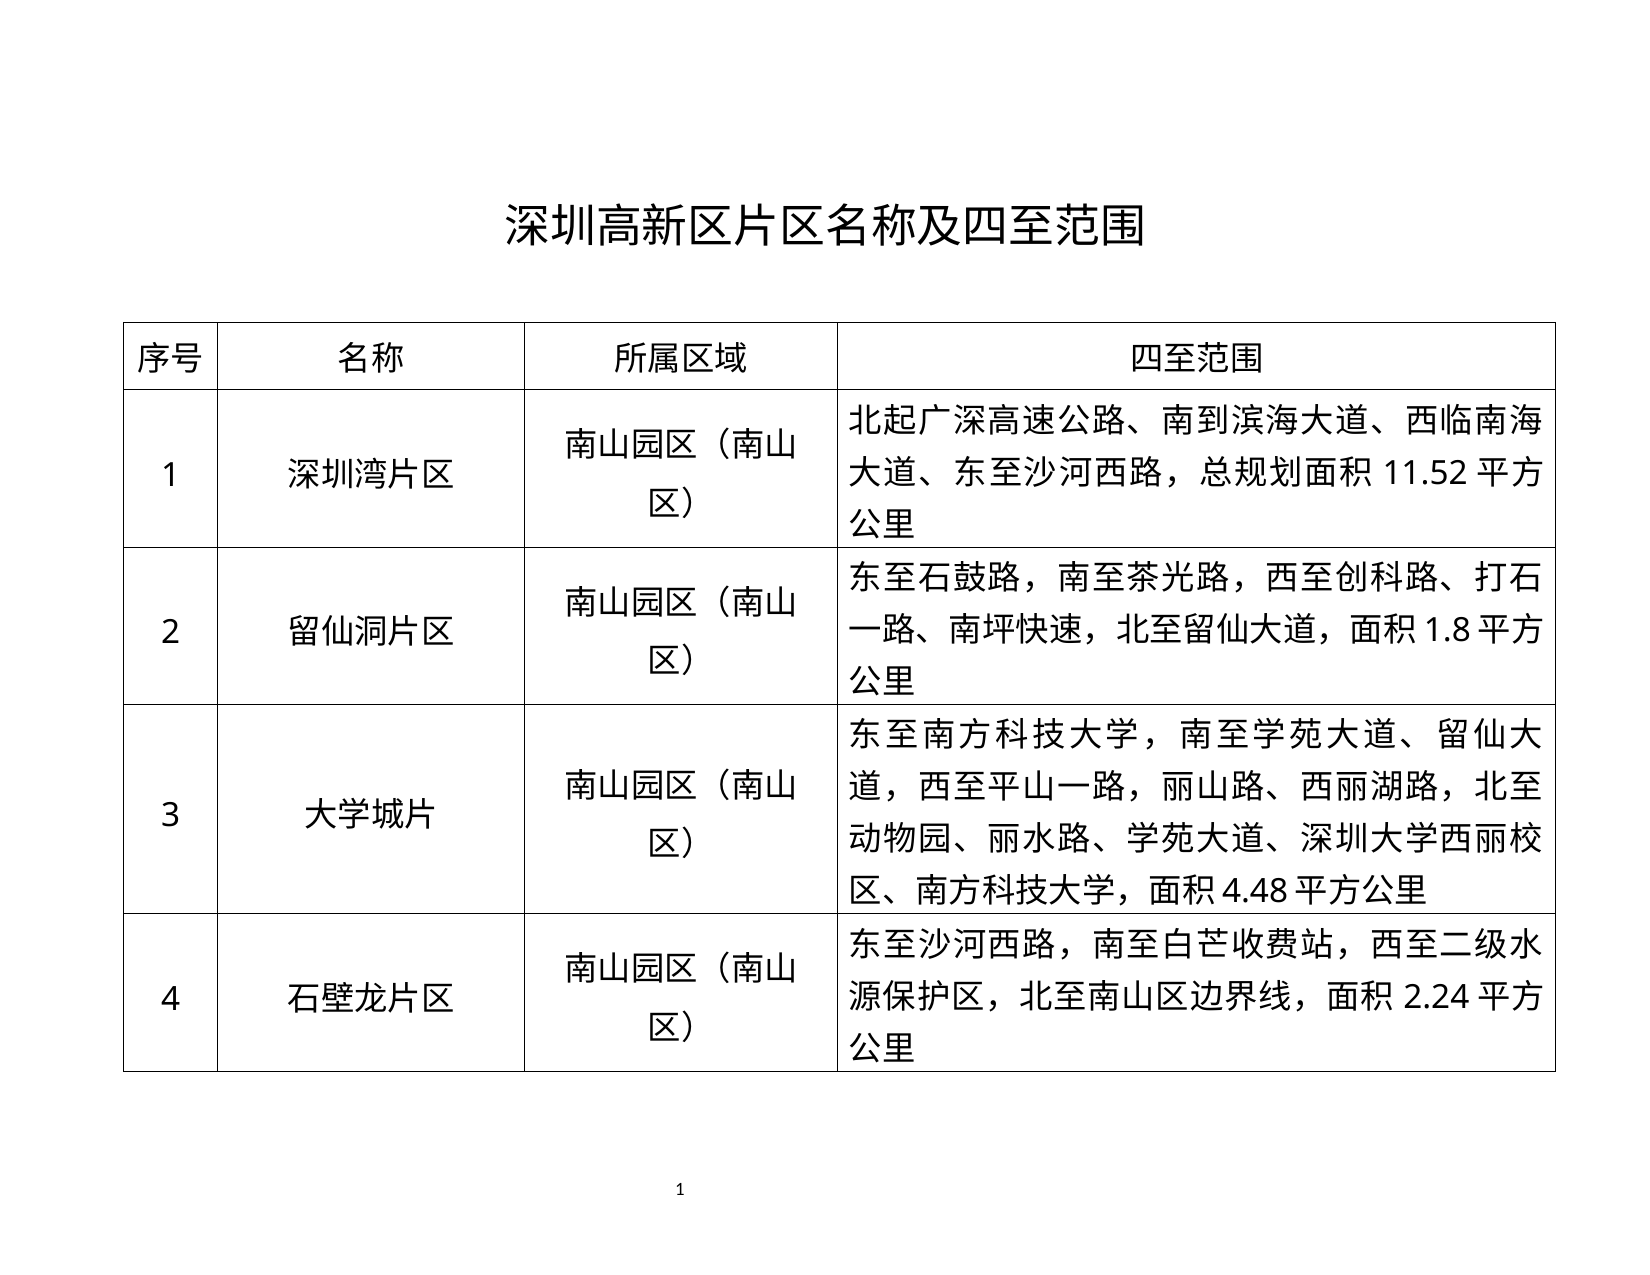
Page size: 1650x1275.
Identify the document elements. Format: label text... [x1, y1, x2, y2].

table_cell 东至石鼓路，南至茶光路，西至创科路、打石一路、南坪快速，北至留仙大道，面积1.8平方公里 [838, 548, 1555, 704]
table_header 四至范围 [838, 323, 1555, 389]
table_header 名称 [218, 323, 524, 389]
table_header 序号 [124, 323, 217, 389]
table_cell 石壁龙片区 [218, 914, 524, 1071]
table_cell 南山园区（南山区） [525, 914, 837, 1071]
table_cell 南山园区（南山区） [525, 390, 837, 547]
table_cell 东至南方科技大学，南至学苑大道、留仙大道，西至平山一路，丽山路、西丽湖路，北至动物园、丽水路、学苑大道、深圳大学西丽校区、南方科技大学，面积4.48平方公里 [838, 705, 1555, 913]
table_cell 2 [124, 548, 217, 704]
table_cell 东至沙河西路，南至白芒收费站，西至二级水源保护区，北至南山区边界线，面积2.24平方公里 [838, 914, 1555, 1071]
table_cell 留仙洞片区 [218, 548, 524, 704]
table_cell 南山园区（南山区） [525, 548, 837, 704]
table_cell 大学城片 [218, 705, 524, 913]
table_header 所属区域 [525, 323, 837, 389]
table_cell 4 [124, 914, 217, 1071]
table_cell 北起广深高速公路、南到滨海大道、西临南海大道、东至沙河西路，总规划面积11.52平方公里 [838, 390, 1555, 547]
table_cell 深圳湾片区 [218, 390, 524, 547]
table_cell 南山园区（南山区） [525, 705, 837, 913]
table_cell 3 [124, 705, 217, 913]
table_cell 1 [124, 390, 217, 547]
text 深圳高新区片区名称及四至范围 [150, 189, 1500, 255]
